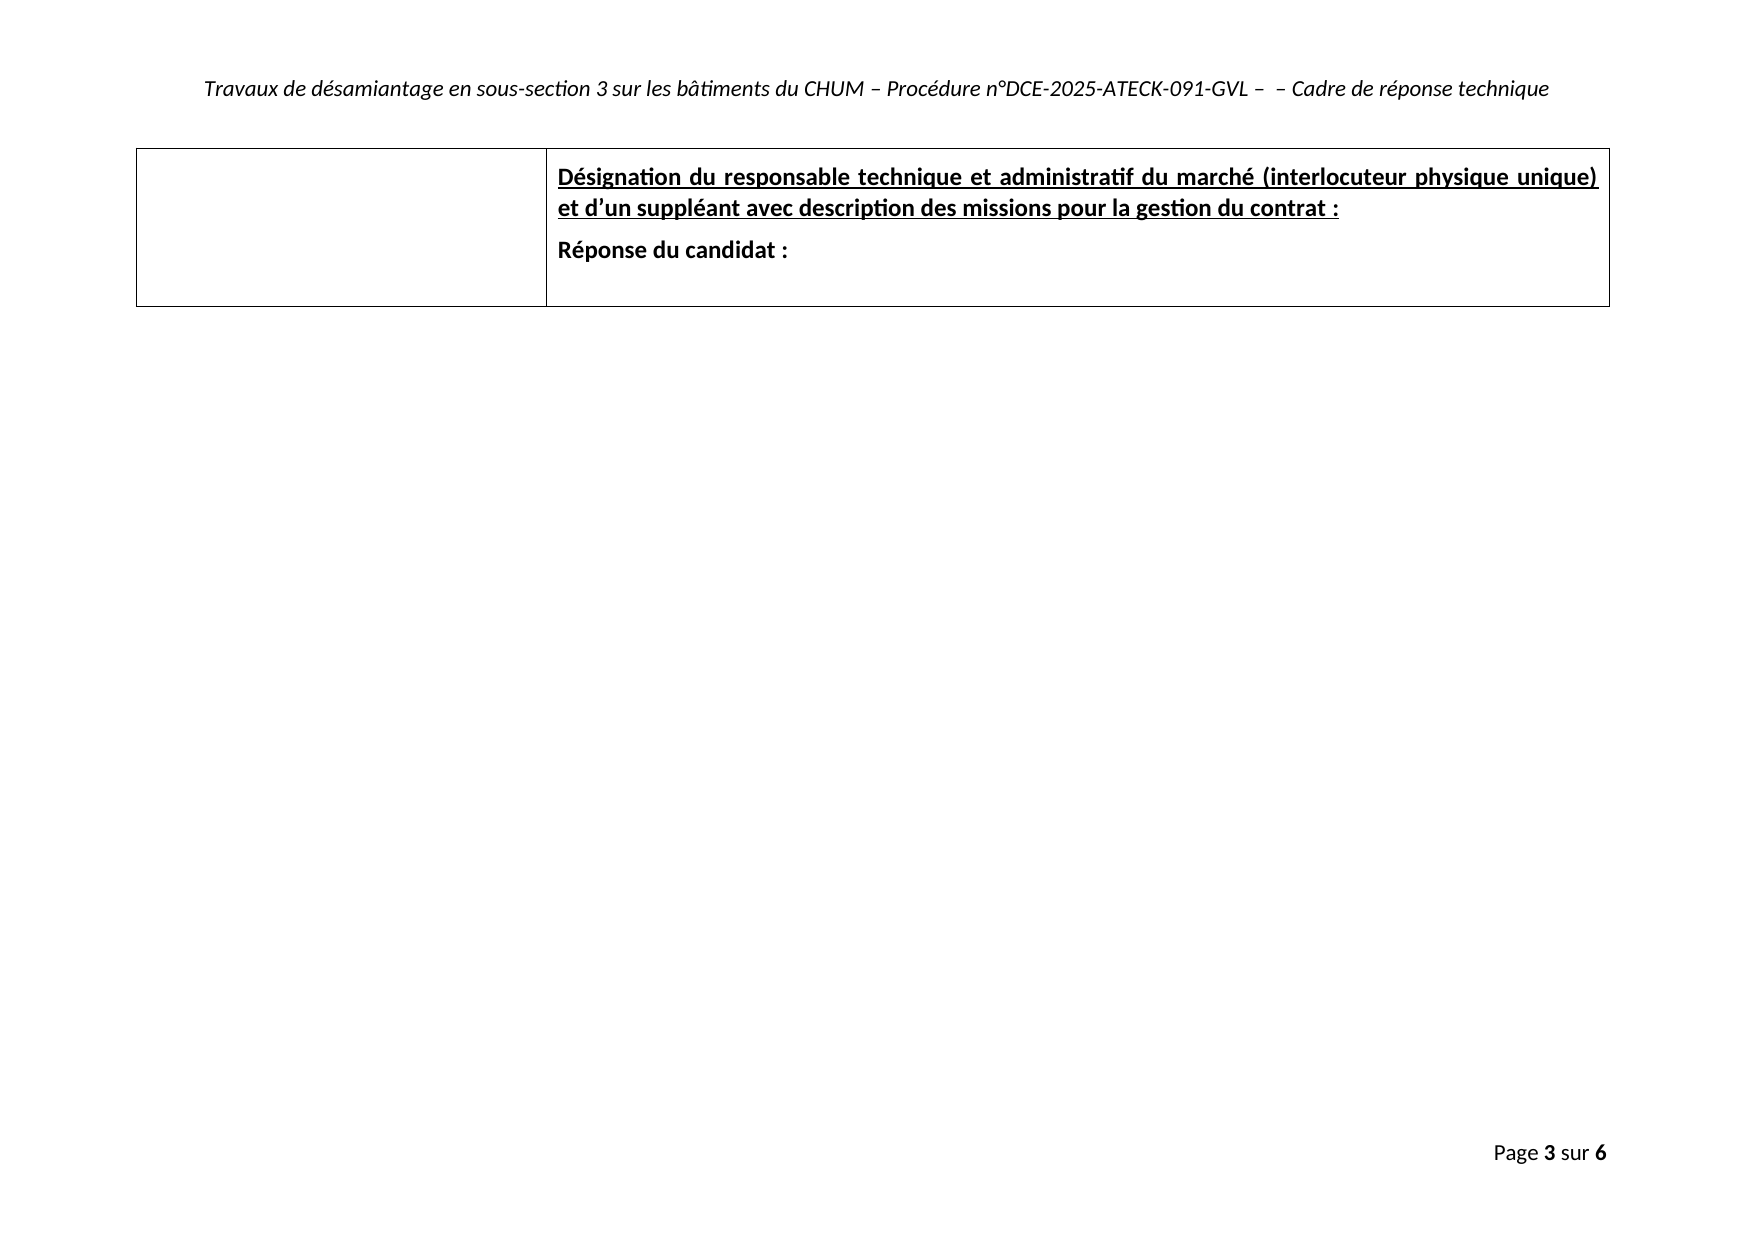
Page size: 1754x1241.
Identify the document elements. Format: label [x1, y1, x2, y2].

table_header [137, 149, 546, 306]
table_header [547, 149, 1609, 306]
